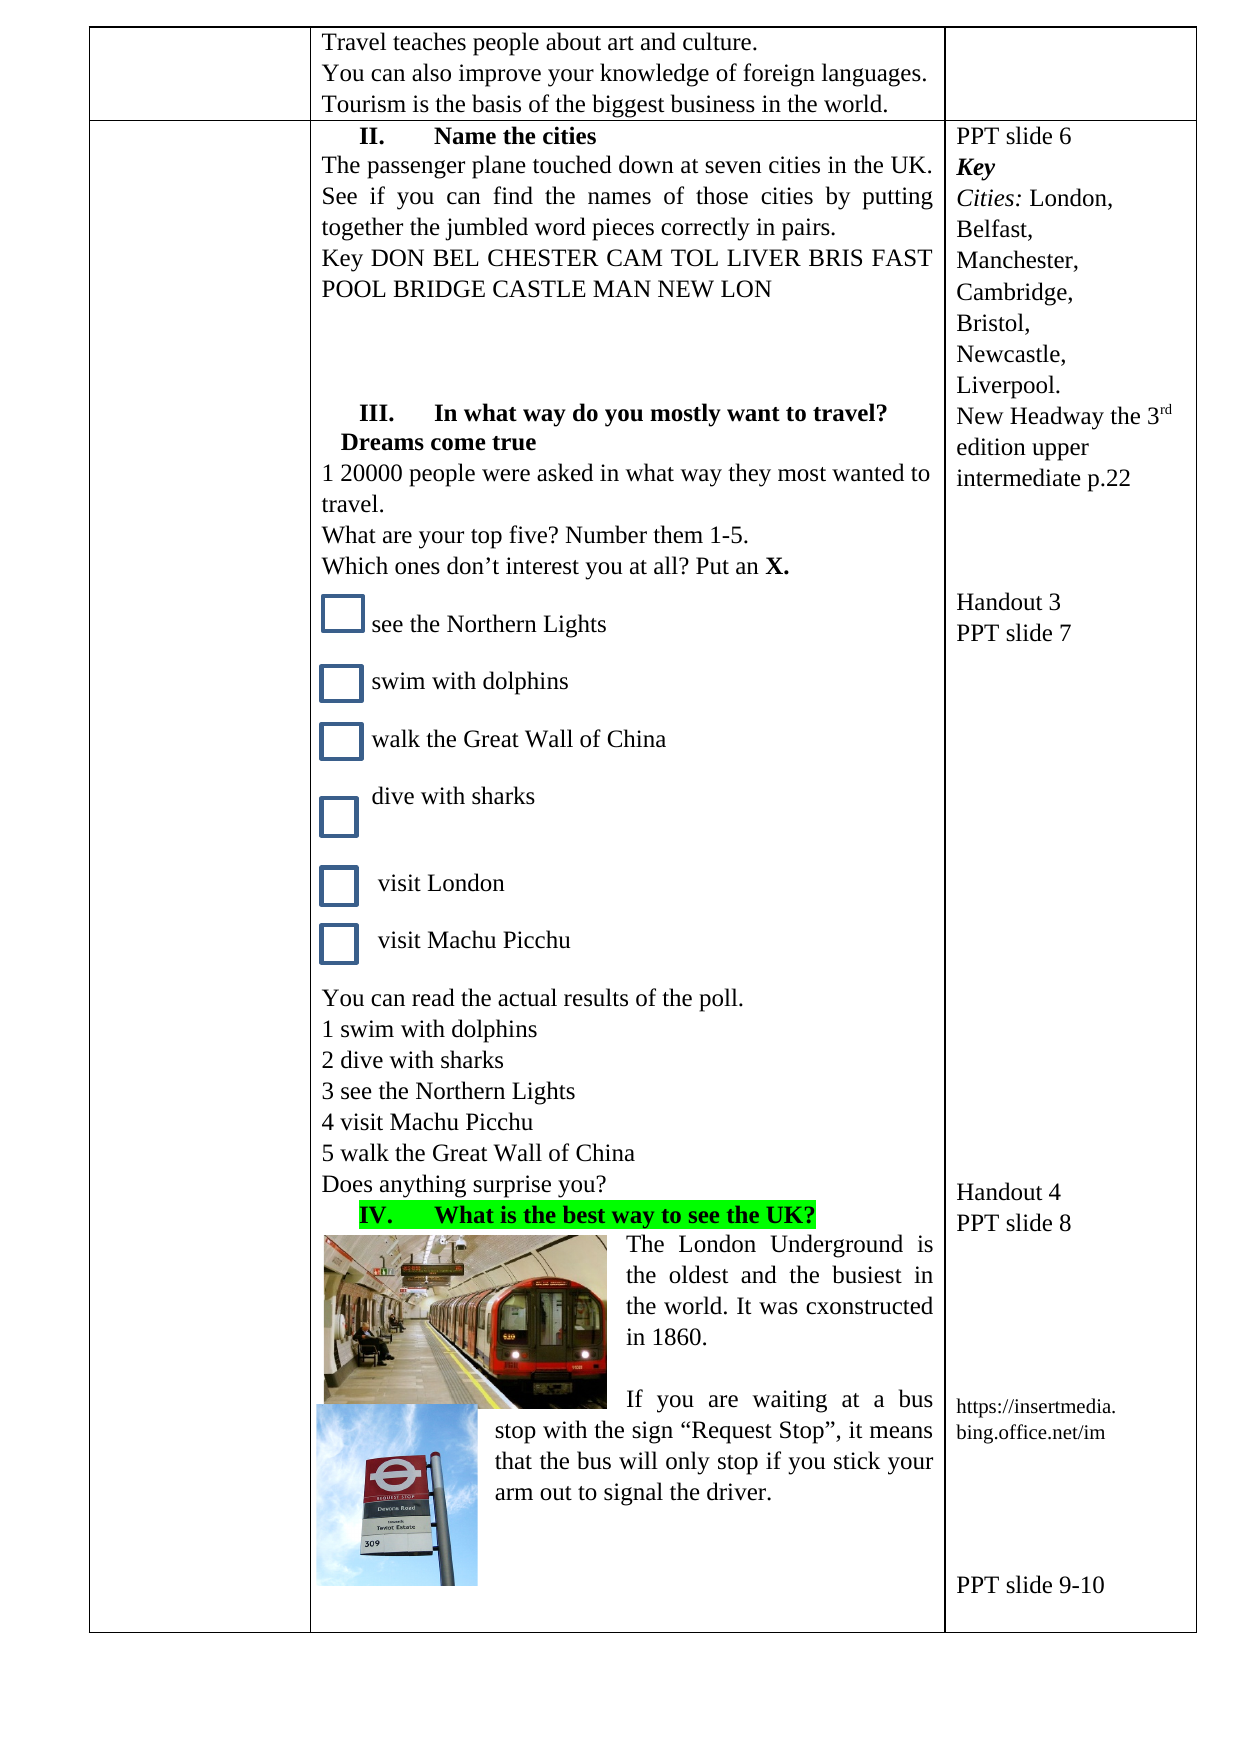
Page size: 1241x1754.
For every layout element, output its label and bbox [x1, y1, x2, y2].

table_cell [311, 28, 944, 120]
table_cell [90, 121, 310, 1652]
table_cell [90, 28, 310, 120]
table_cell [311, 121, 944, 1652]
table_cell [946, 28, 1196, 120]
picture [316, 1235, 611, 1524]
table_cell [946, 121, 1196, 1652]
